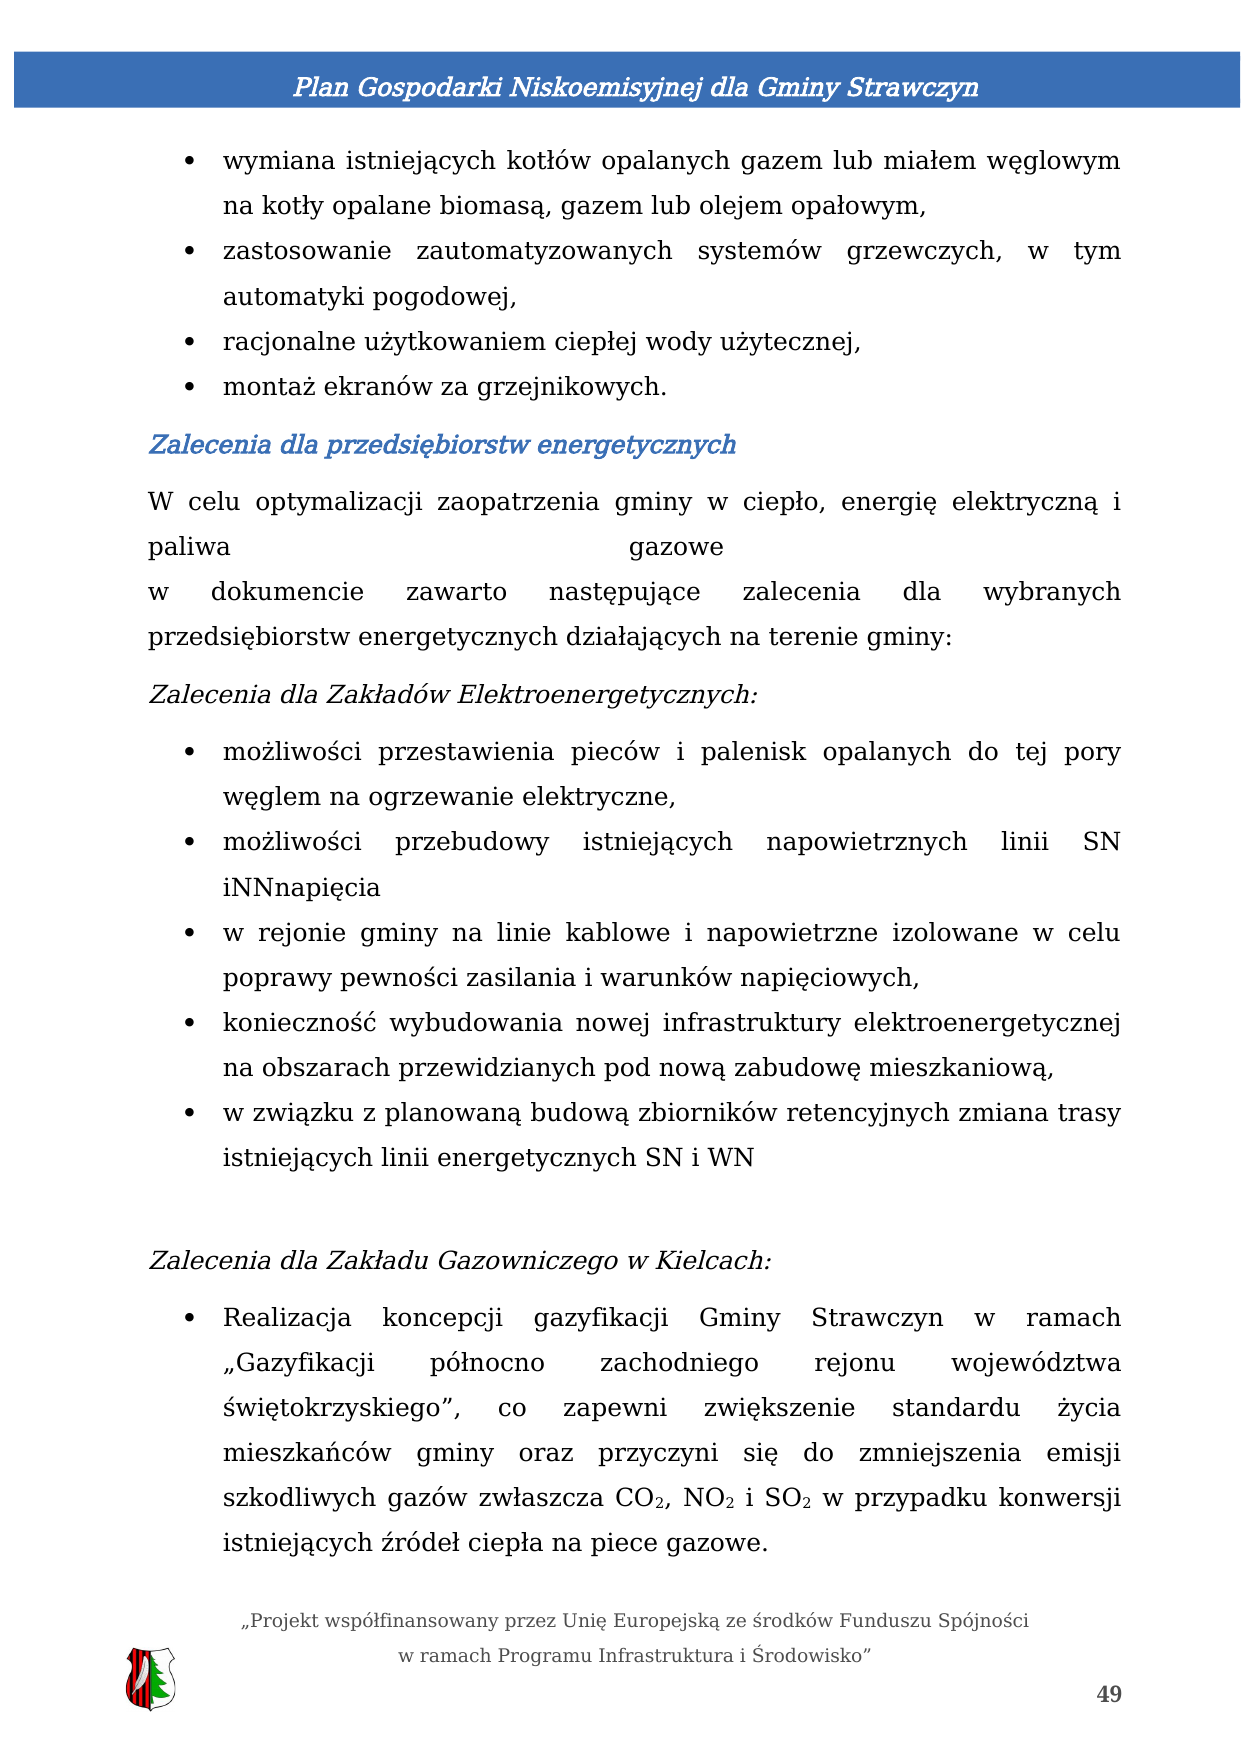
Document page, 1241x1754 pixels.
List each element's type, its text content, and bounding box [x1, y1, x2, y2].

list konieczność wybudowania nowej infrastruktury elektroenergetycznej na obszarach przewidzianych pod nową zabudowę mieszkaniową, [185, 1006, 1122, 1082]
text Zalecenia dla Zakładu Gazowniczego w Kielcach: [148, 1244, 1122, 1274]
picture [125, 1647, 176, 1712]
text Zalecenia dla przedsiębiorstw energetycznych [148, 428, 1122, 458]
list w związku z planowaną budową zbiorników retencyjnych zmiana trasy istniejących linii energetycznych SN i WN [185, 1097, 1122, 1172]
list Realizacja koncepcji gazyfikacji Gminy Strawczyn w ramach „Gazyfikacji północno zachodniego rejonu województwa świętokrzyskiego”, co zapewni zwiększenie standardu życia mieszkańców gminy oraz przyczyni się do zmniejszenia emisji szkodliwych gazów zwłaszcza CO2, NO2 i SO2 w przypadku konwersji istniejących źródeł ciepła na piece gazowe. [185, 1302, 1122, 1557]
list montaż ekranów za grzejnikowych. [185, 371, 1122, 401]
text W celu optymalizacji zaopatrzenia gminy w ciepło, energię elektryczną i paliwa gazowe w dokumencie zawarto następujące zalecenia dla wybranych przedsiębiorstw energetycznych działających na terenie gminy: [148, 486, 1122, 651]
list zastosowanie zautomatyzowanych systemów grzewczych, w tym automatyki pogodowej, [185, 235, 1122, 310]
list możliwości przestawienia pieców i palenisk opalanych do tej pory węglem na ogrzewanie elektryczne, [185, 736, 1122, 811]
list racjonalne użytkowaniem ciepłej wody użytecznej, [185, 325, 1122, 355]
list wymiana istniejących kotłów opalanych gazem lub miałem węglowym na kotły opalane biomasą, gazem lub olejem opałowym, [185, 145, 1122, 220]
text Zalecenia dla Zakładów Elektroenergetycznych: [148, 678, 1122, 708]
list możliwości przebudowy istniejących napowietrznych linii SN iNNnapięcia [185, 826, 1122, 901]
list w rejonie gminy na linie kablowe i napowietrzne izolowane w celu poprawy pewności zasilania i warunków napięciowych, [185, 916, 1122, 991]
